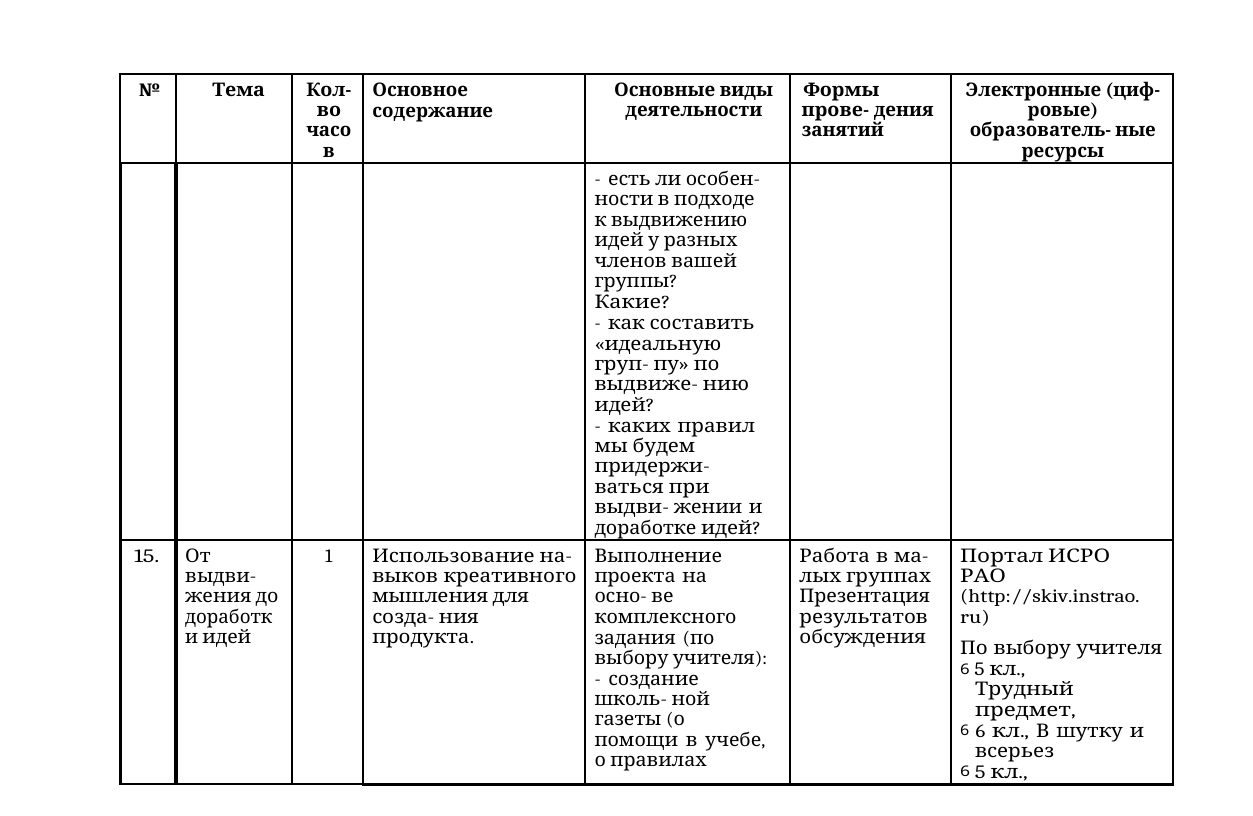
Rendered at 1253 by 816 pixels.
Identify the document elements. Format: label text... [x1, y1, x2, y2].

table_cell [791, 541, 950, 783]
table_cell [586, 541, 789, 783]
table_cell есть ли особен- ности в подходе к выдвижению идей у разных членов вашей группы? Какие? как составить «идеальную груп- пу» по выдвиже- нию идей? каких правил мы будем придержи- ваться при выдви- жении и доработке идей? [586, 164, 789, 539]
table_header Электронные (циф- ровые) образователь- ные ресурсы [952, 75, 1172, 162]
table_header Формы прове- дения занятий [791, 75, 950, 162]
table_cell [122, 164, 174, 539]
table_cell [293, 164, 362, 539]
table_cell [364, 541, 584, 783]
table_cell 15. [122, 541, 174, 783]
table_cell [178, 541, 291, 783]
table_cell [952, 541, 1172, 783]
table_header Основное содержание [364, 75, 584, 162]
table_header № [121, 75, 175, 162]
table_cell [791, 164, 950, 539]
table_header Основные виды деятельности [586, 75, 789, 162]
table_cell [364, 164, 584, 539]
table_cell [178, 164, 291, 539]
table_header Кол- во часов [293, 75, 362, 162]
table_cell [952, 164, 1172, 539]
table_header Тема [177, 75, 291, 162]
table_cell 1 [293, 541, 362, 783]
